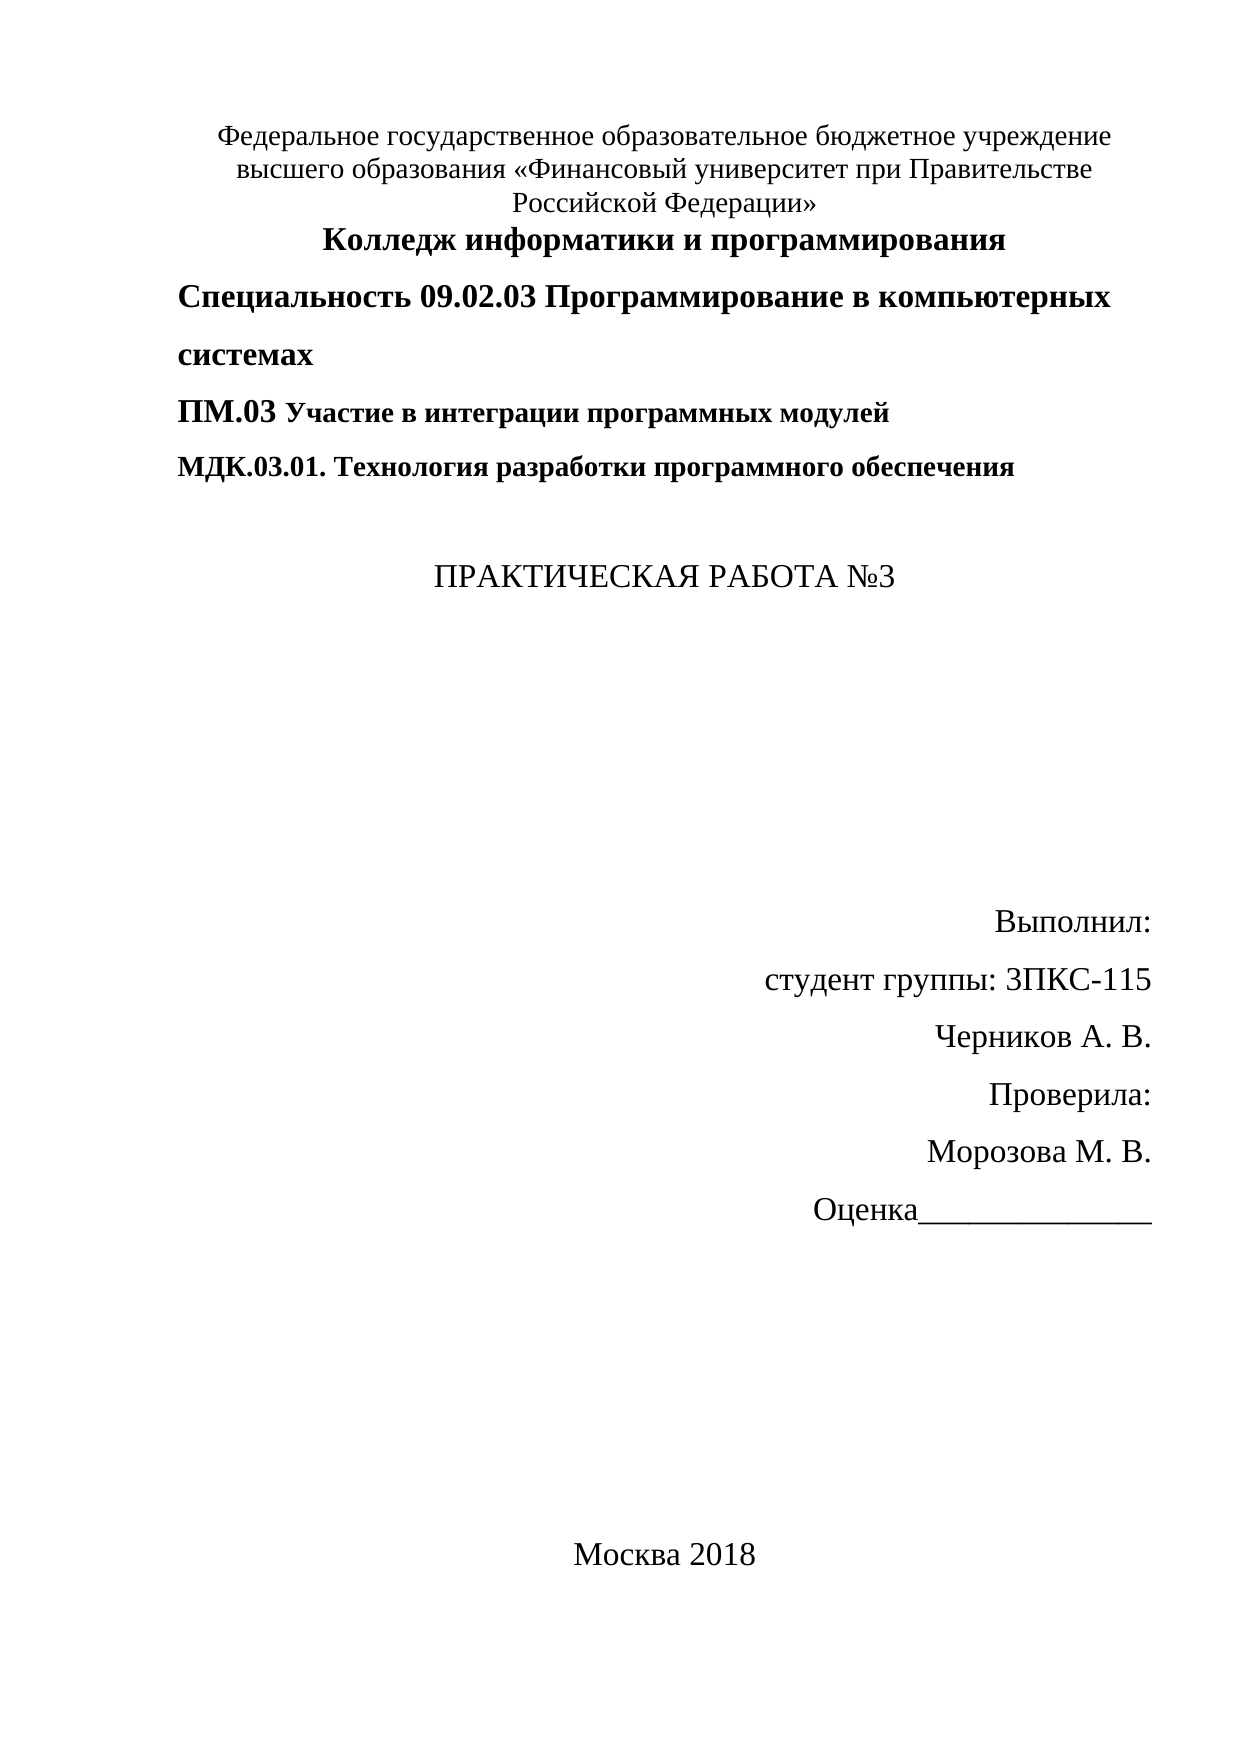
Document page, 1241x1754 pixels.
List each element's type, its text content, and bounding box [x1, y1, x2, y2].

list ПРАКТИЧЕСКАЯ РАБОТА №3 [177, 557, 1152, 595]
list Москва 2018 [177, 1534, 1152, 1572]
text Специальность 09.02.03 Программирование в компьютерных системах [177, 276, 1152, 372]
text высшего образования «Финансовый университет при Правительстве Российской Федерации» [177, 152, 1152, 219]
text ПМ.03 Участие в интеграции программных модулей [177, 391, 1152, 429]
list МДК.03.01. Технология разработки программного обеспечения [177, 449, 1152, 482]
list Черников А. В. [177, 1017, 1152, 1055]
text Колледж информатики и программирования [177, 219, 1152, 257]
text Федеральное государственное образовательное бюджетное учреждение [177, 118, 1152, 152]
list Оценка______________ [177, 1189, 1152, 1227]
list студент группы: 3ПКС-115 [177, 959, 1152, 997]
list Проверила: [177, 1074, 1152, 1112]
list Выполнил: [177, 902, 1152, 940]
list Морозова М. В. [177, 1132, 1152, 1170]
